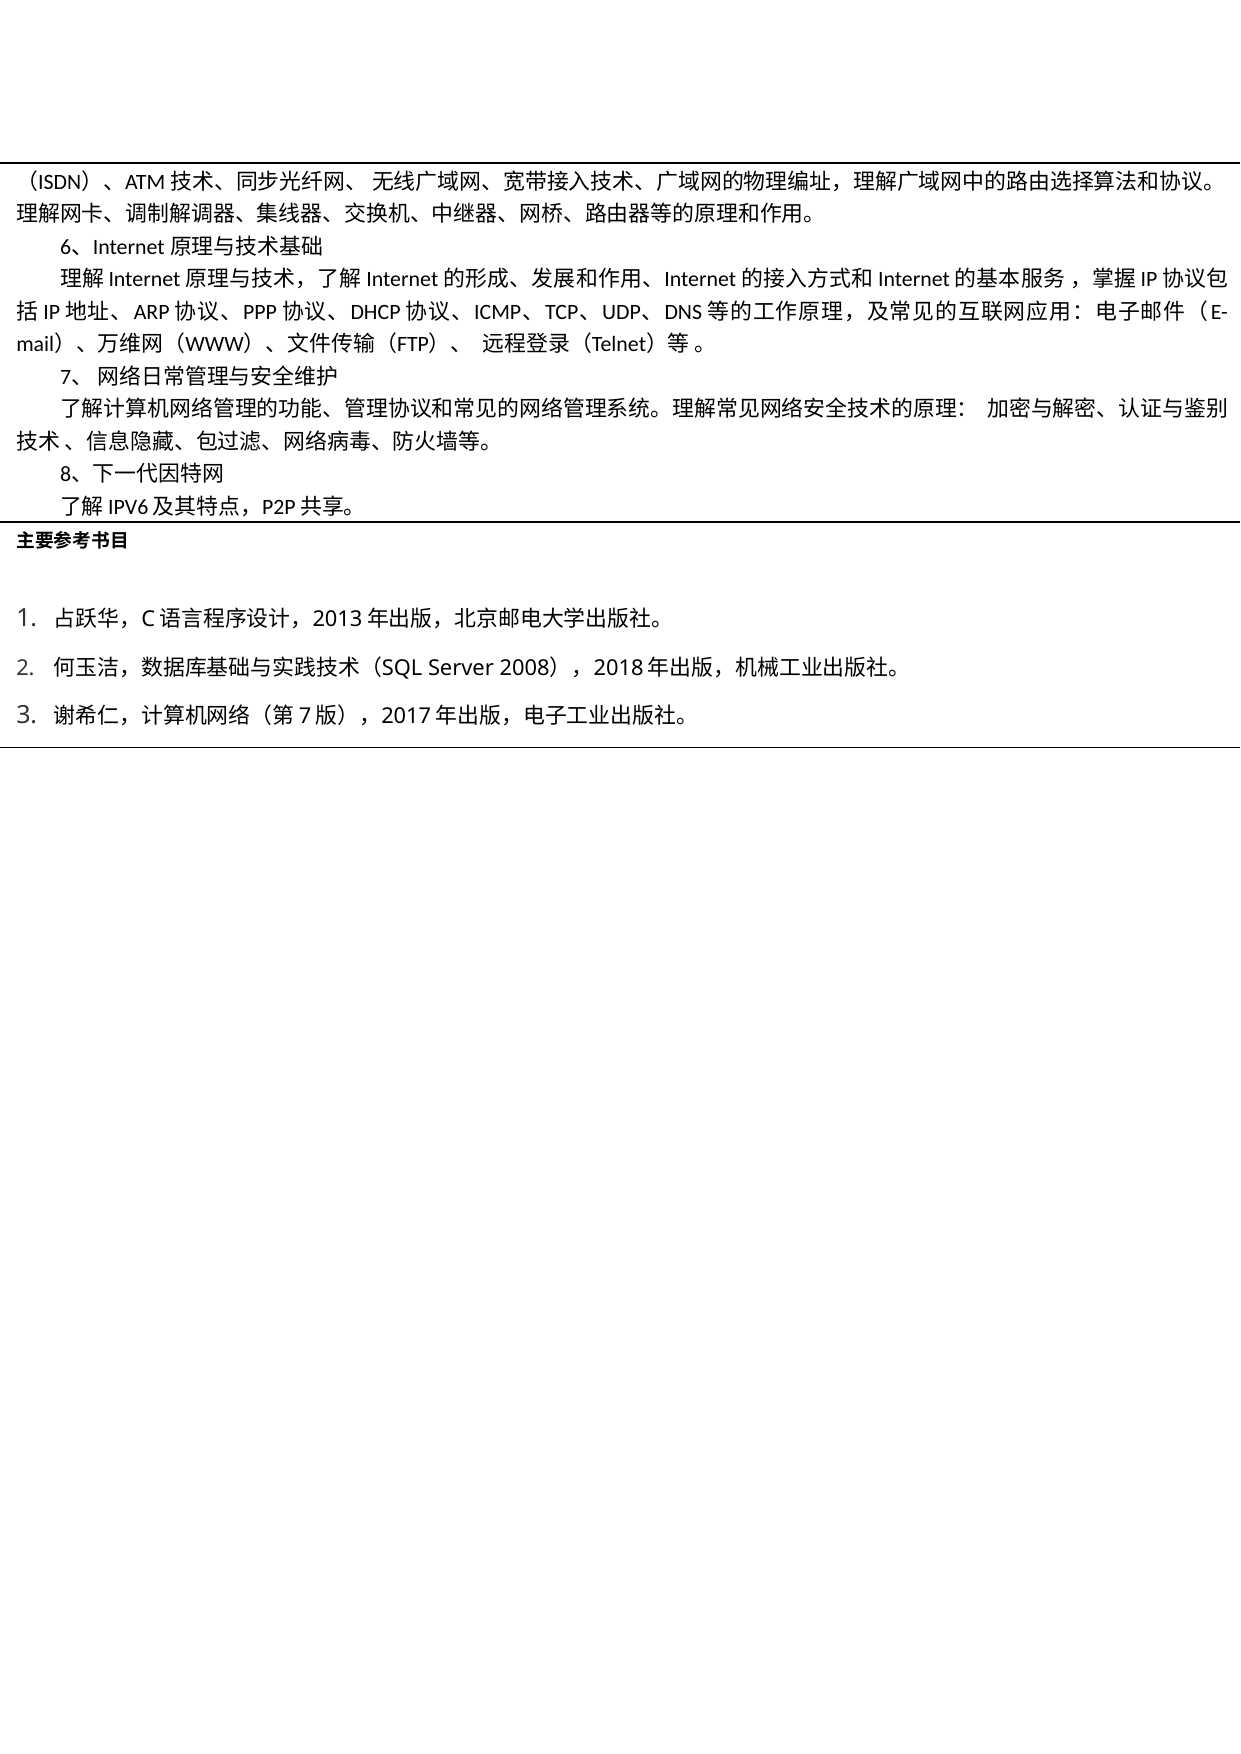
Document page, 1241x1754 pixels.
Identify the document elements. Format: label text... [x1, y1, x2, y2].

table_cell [0, 164, 1240, 521]
table_cell 主要参考书目 占跃华，C语言程序设计，2013年出版，北京邮电大学出版社。 何玉洁，数据库基础与实践技术（SQL Server 2008），2018年出版，机械工业出版社。 谢希仁，计算机网络（第7版），2017年出版，电子工业出版社。 [0, 523, 1240, 747]
